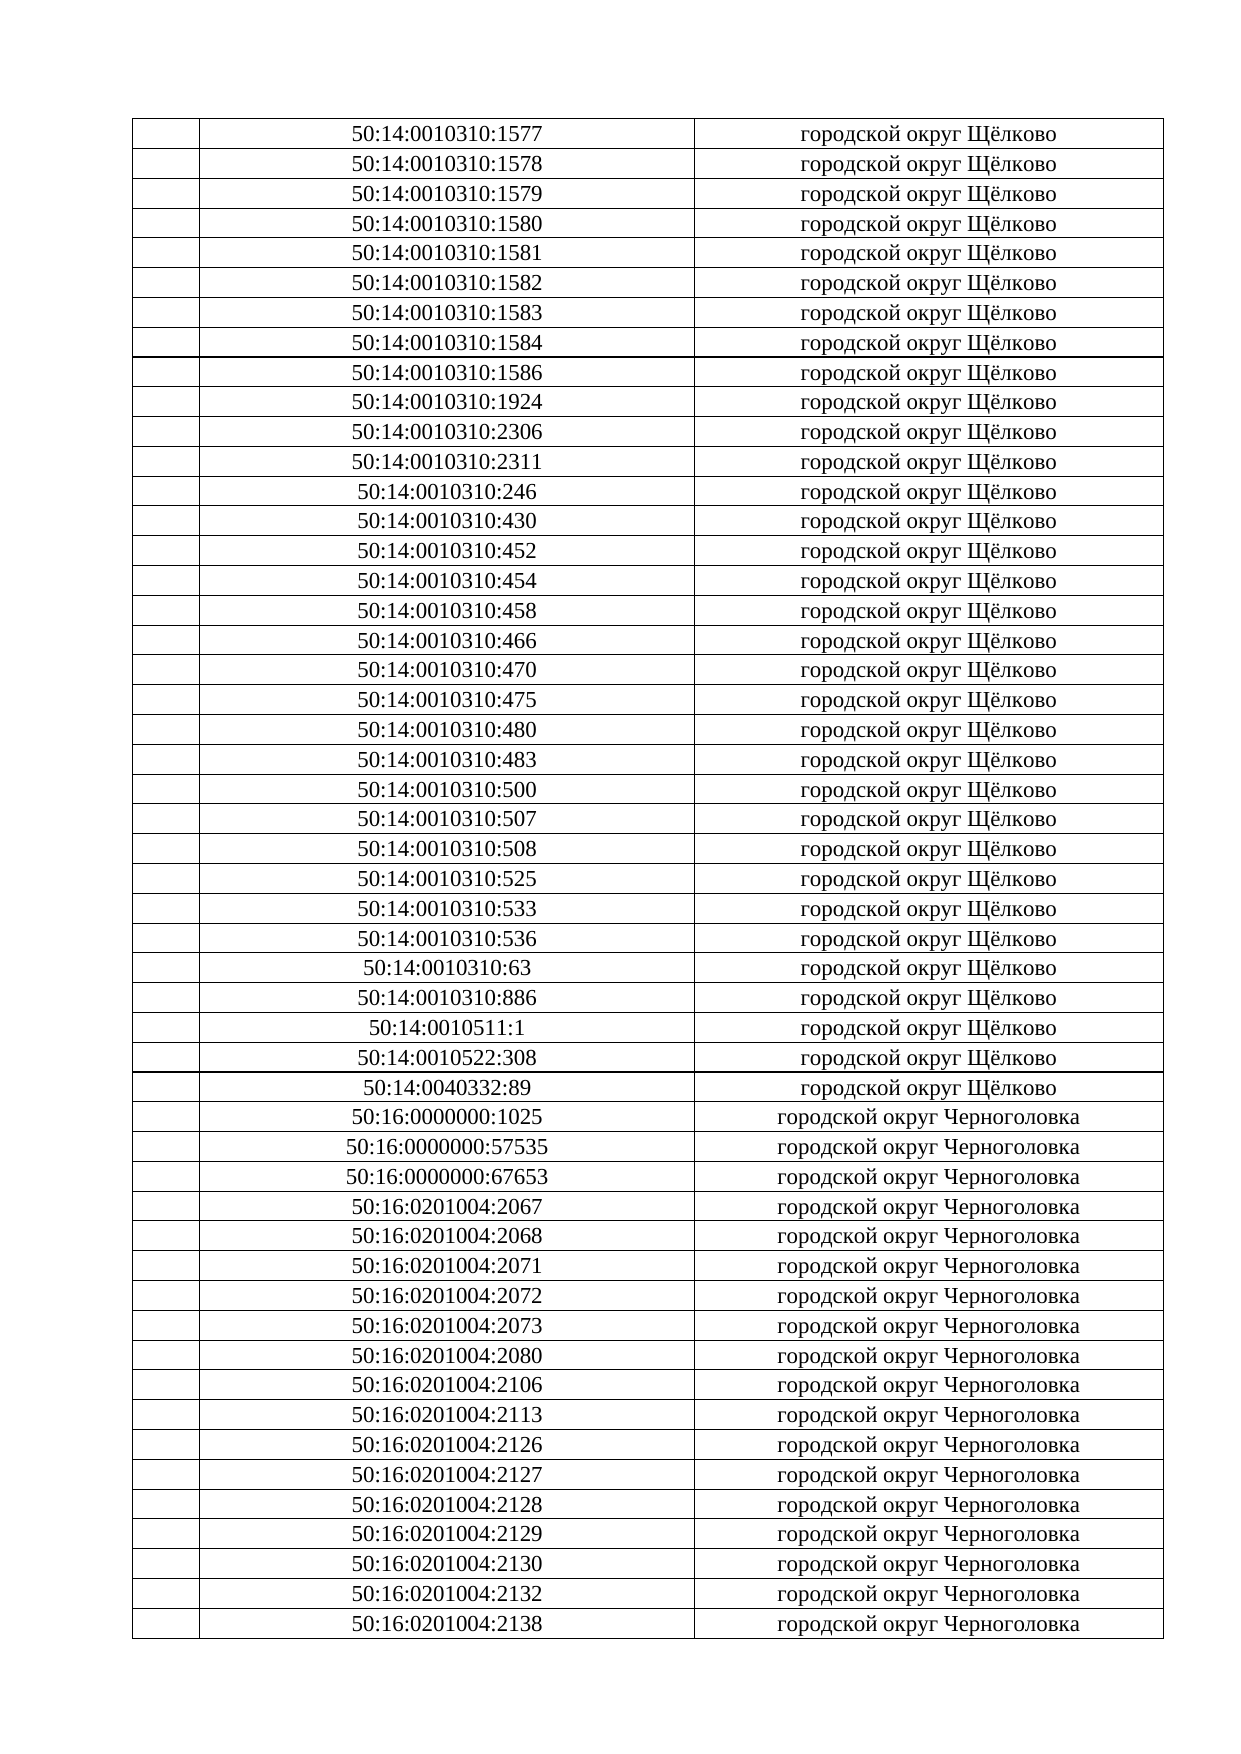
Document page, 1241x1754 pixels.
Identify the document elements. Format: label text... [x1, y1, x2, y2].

table_cell 50:16:0201004:2067 [200, 1192, 694, 1220]
table_cell [133, 804, 199, 833]
table_cell городской округ Щёлково [695, 685, 1163, 714]
table_cell городской округ Черноголовка [695, 1281, 1163, 1310]
table_cell 50:16:0201004:2071 [200, 1251, 694, 1280]
table_cell городской округ Щёлково [695, 447, 1163, 476]
table_cell [133, 745, 199, 773]
table_cell 50:14:0010310:1584 [200, 328, 694, 356]
table_cell [133, 834, 199, 863]
table_cell [133, 1221, 199, 1250]
table_cell 50:14:0010310:1580 [200, 209, 694, 237]
table_cell городской округ Щёлково [695, 894, 1163, 922]
table_cell городской округ Черноголовка [695, 1460, 1163, 1488]
table_cell 50:16:0000000:1025 [200, 1102, 694, 1131]
table_cell [133, 268, 199, 297]
table_cell городской округ Щёлково [695, 506, 1163, 535]
table_cell [133, 596, 199, 624]
table_cell [133, 536, 199, 565]
table_cell [133, 1251, 199, 1280]
table_cell 50:16:0201004:2113 [200, 1400, 694, 1429]
table_cell [133, 566, 199, 595]
table_cell [133, 417, 199, 446]
table_cell 50:14:0010310:480 [200, 715, 694, 744]
table_cell городской округ Щёлково [695, 626, 1163, 654]
table_cell [133, 238, 199, 267]
table_cell [133, 953, 199, 982]
table_cell 50:14:0010511:1 [200, 1013, 694, 1042]
table_cell городской округ Щёлково [695, 328, 1163, 356]
table_cell городской округ Щёлково [695, 238, 1163, 267]
table_cell [133, 685, 199, 714]
table_cell 50:14:0010310:1924 [200, 387, 694, 416]
table_cell городской округ Щёлково [695, 417, 1163, 446]
table_cell 50:14:0010310:525 [200, 864, 694, 893]
table_cell [133, 1311, 199, 1339]
table_cell городской округ Черноголовка [695, 1490, 1163, 1518]
table_cell [133, 1132, 199, 1161]
table_cell городской округ Черноголовка [695, 1579, 1163, 1608]
table_cell городской округ Щёлково [695, 804, 1163, 833]
table_cell 50:16:0201004:2080 [200, 1341, 694, 1369]
table_cell [133, 1579, 199, 1608]
table_cell 50:14:0010310:430 [200, 506, 694, 535]
table_cell [133, 179, 199, 207]
table_cell [133, 447, 199, 476]
table_cell [133, 506, 199, 535]
table_cell 50:14:0010310:1583 [200, 298, 694, 327]
table_cell [133, 864, 199, 893]
table_cell городской округ Щёлково [695, 268, 1163, 297]
table_cell 50:16:0000000:57535 [200, 1132, 694, 1161]
table_cell 50:16:0201004:2106 [200, 1370, 694, 1399]
table_cell 50:14:0010310:533 [200, 894, 694, 922]
table_cell 50:16:0201004:2130 [200, 1549, 694, 1578]
table_cell [133, 894, 199, 922]
table_cell 50:14:0010310:1586 [200, 358, 694, 386]
table_cell городской округ Щёлково [695, 1013, 1163, 1042]
table_cell 50:14:0010310:2306 [200, 417, 694, 446]
table_cell городской округ Черноголовка [695, 1102, 1163, 1131]
table_cell 50:16:0201004:2073 [200, 1311, 694, 1339]
table_cell 50:14:0010310:246 [200, 477, 694, 505]
table_cell 50:16:0201004:2128 [200, 1490, 694, 1518]
table_cell 50:14:0010310:475 [200, 685, 694, 714]
table_cell городской округ Щёлково [695, 387, 1163, 416]
table_cell [133, 715, 199, 744]
table_cell городской округ Черноголовка [695, 1341, 1163, 1369]
table_cell городской округ Щёлково [695, 1043, 1163, 1071]
table_cell 50:14:0010310:1581 [200, 238, 694, 267]
table_cell городской округ Щёлково [695, 536, 1163, 565]
table_cell 50:14:0010310:483 [200, 745, 694, 773]
table_cell [133, 1370, 199, 1399]
table_cell городской округ Черноголовка [695, 1400, 1163, 1429]
table_cell городской округ Щёлково [695, 209, 1163, 237]
table_cell городской округ Щёлково [695, 953, 1163, 982]
table_cell городской округ Черноголовка [695, 1370, 1163, 1399]
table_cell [695, 119, 1163, 148]
table_cell городской округ Черноголовка [695, 1430, 1163, 1459]
table_cell 50:14:0010310:886 [200, 983, 694, 1012]
table_cell [133, 1609, 199, 1637]
table_cell 50:14:0010310:1577 [200, 119, 694, 148]
table_cell городской округ Щёлково [695, 834, 1163, 863]
table_cell 50:16:0201004:2129 [200, 1519, 694, 1548]
table_cell 50:14:0010310:508 [200, 834, 694, 863]
table_cell городской округ Черноголовка [695, 1221, 1163, 1250]
table_cell [133, 298, 199, 327]
table_cell городской округ Щёлково [695, 924, 1163, 952]
table_cell 50:16:0000000:67653 [200, 1162, 694, 1191]
table_cell [133, 924, 199, 952]
table_cell [133, 1162, 199, 1191]
table_cell [133, 983, 199, 1012]
table_cell 50:14:0010310:454 [200, 566, 694, 595]
table_cell городской округ Щёлково [695, 298, 1163, 327]
table_cell городской округ Щёлково [695, 1073, 1163, 1101]
table_cell 50:14:0010310:63 [200, 953, 694, 982]
table_cell 50:16:0201004:2132 [200, 1579, 694, 1608]
table_cell 50:14:0010310:470 [200, 655, 694, 684]
table_cell [133, 387, 199, 416]
table_cell 50:14:0010310:1582 [200, 268, 694, 297]
table_cell [133, 655, 199, 684]
table_cell [133, 119, 199, 148]
table_cell [133, 626, 199, 654]
table_cell городской округ Щёлково [695, 983, 1163, 1012]
table_cell [133, 1013, 199, 1042]
table_cell городской округ Щёлково [695, 745, 1163, 773]
table_cell городской округ Щёлково [695, 715, 1163, 744]
table_cell городской округ Черноголовка [695, 1162, 1163, 1191]
table_cell 50:16:0201004:2072 [200, 1281, 694, 1310]
table_cell [133, 1341, 199, 1369]
table_cell 50:14:0010310:458 [200, 596, 694, 624]
table_cell [133, 1460, 199, 1488]
table_cell 50:16:0201004:2138 [200, 1609, 694, 1637]
table_cell 50:14:0010310:452 [200, 536, 694, 565]
table_cell [133, 1430, 199, 1459]
table_cell городской округ Щёлково [695, 596, 1163, 624]
table_cell [133, 1281, 199, 1310]
table_cell [133, 1490, 199, 1518]
table_cell городской округ Щёлково [695, 864, 1163, 893]
table_cell [133, 149, 199, 178]
table_cell [133, 1400, 199, 1429]
table_cell городской округ Щёлково [695, 775, 1163, 803]
table_cell 50:16:0201004:2126 [200, 1430, 694, 1459]
table_cell городской округ Черноголовка [695, 1519, 1163, 1548]
table_cell [133, 1043, 199, 1071]
table_cell [133, 358, 199, 386]
table_cell 50:14:0010310:466 [200, 626, 694, 654]
table_cell [133, 1519, 199, 1548]
table_cell [133, 775, 199, 803]
table_cell 50:14:0010310:1579 [200, 179, 694, 207]
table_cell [695, 1609, 1163, 1637]
table_cell [133, 477, 199, 505]
table_cell городской округ Черноголовка [695, 1192, 1163, 1220]
table_cell городской округ Черноголовка [695, 1549, 1163, 1578]
table_cell городской округ Щёлково [695, 566, 1163, 595]
table_cell [133, 1073, 199, 1101]
table_cell [133, 1102, 199, 1131]
table_cell [133, 209, 199, 237]
table_cell городской округ Черноголовка [695, 1132, 1163, 1161]
table_cell городской округ Черноголовка [695, 1311, 1163, 1339]
table_cell [133, 1192, 199, 1220]
table_cell 50:14:0010522:308 [200, 1043, 694, 1071]
table_cell 50:16:0201004:2127 [200, 1460, 694, 1488]
table_cell городской округ Черноголовка [695, 1251, 1163, 1280]
table_cell 50:14:0010310:2311 [200, 447, 694, 476]
table_cell 50:16:0201004:2068 [200, 1221, 694, 1250]
table_cell городской округ Щёлково [695, 358, 1163, 386]
table_cell городской округ Щёлково [695, 179, 1163, 207]
table_cell [133, 1549, 199, 1578]
table_cell городской округ Щёлково [695, 477, 1163, 505]
table_cell городской округ Щёлково [695, 655, 1163, 684]
table_cell 50:14:0010310:536 [200, 924, 694, 952]
table_cell [133, 328, 199, 356]
table_cell городской округ Щёлково [695, 149, 1163, 178]
table_cell 50:14:0040332:89 [200, 1073, 694, 1101]
table_cell 50:14:0010310:500 [200, 775, 694, 803]
table_cell 50:14:0010310:1578 [200, 149, 694, 178]
table_cell 50:14:0010310:507 [200, 804, 694, 833]
